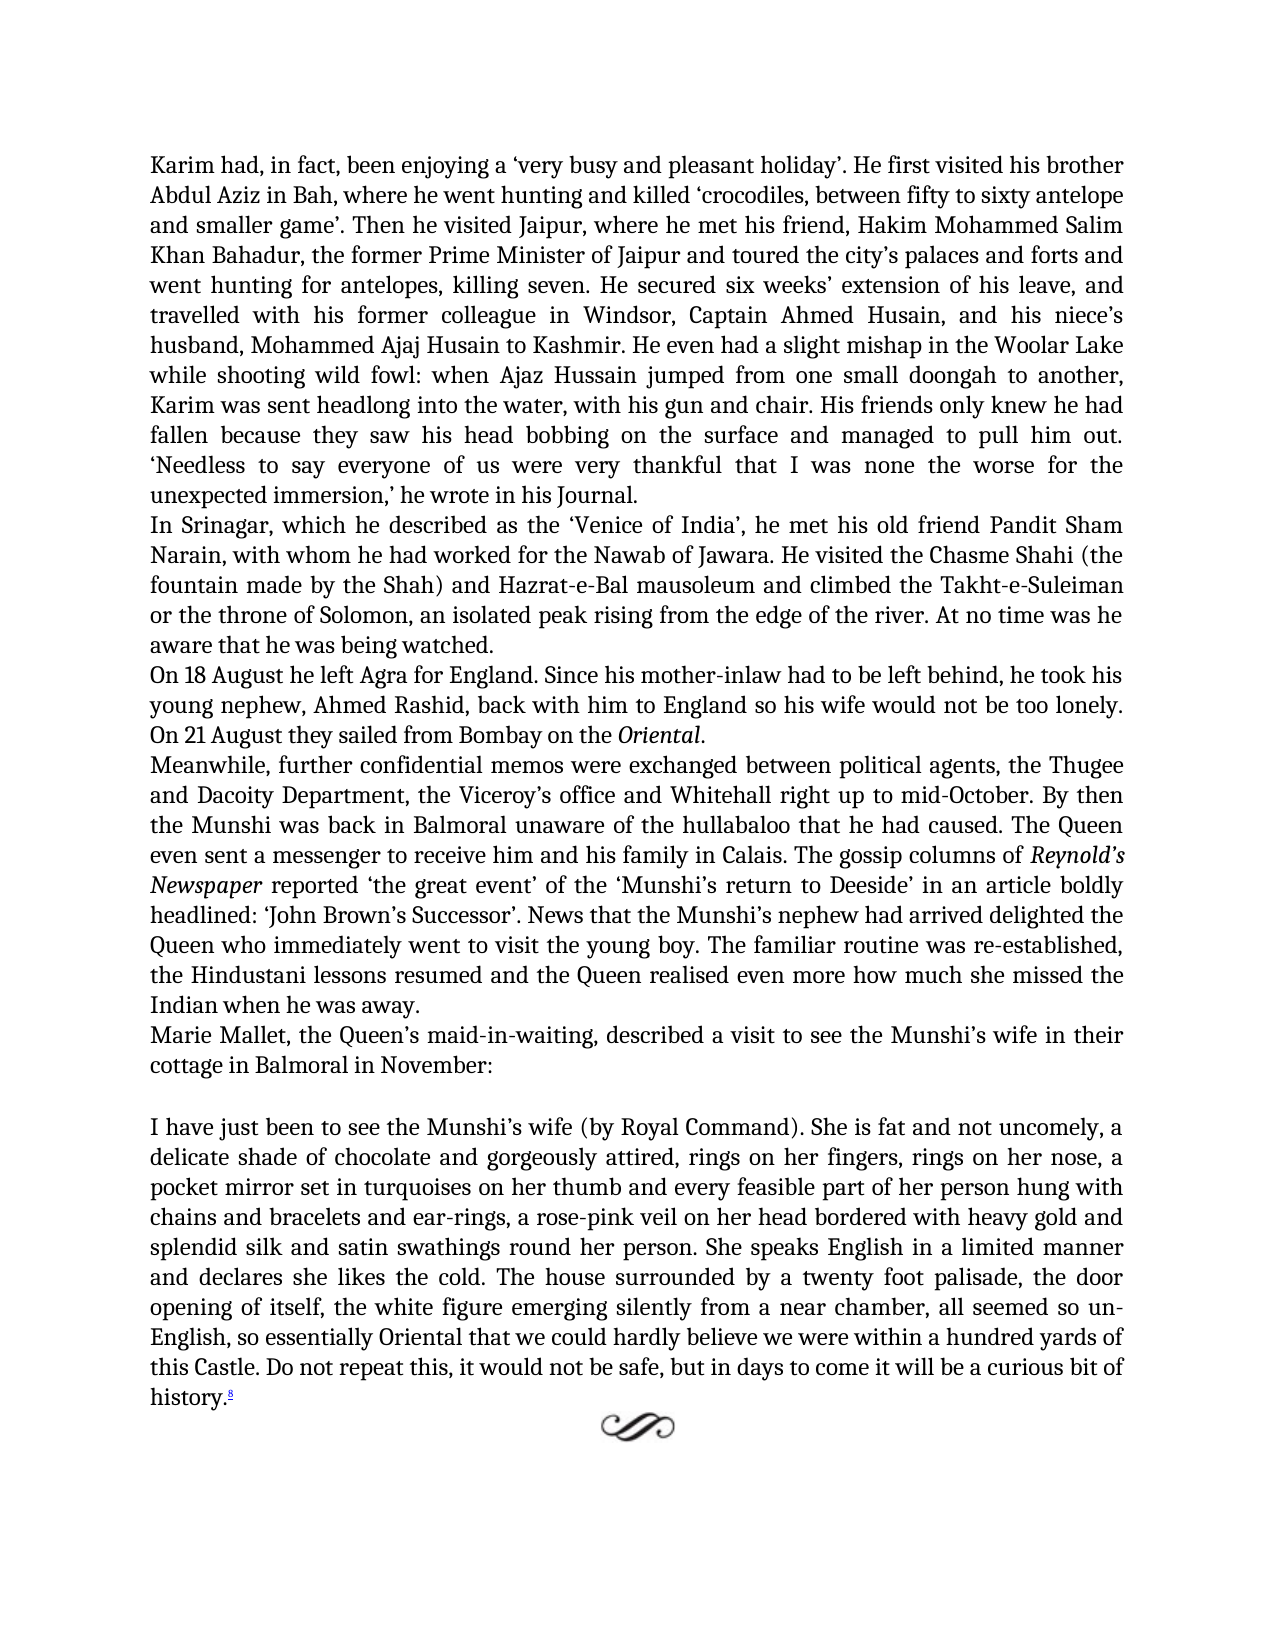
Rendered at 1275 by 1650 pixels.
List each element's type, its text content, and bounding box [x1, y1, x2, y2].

text Marie Mallet, the Queen’s maid-in-waiting, described a visit to see the Munshi’s wife in their cottage in Balmoral in November: [150, 1020, 1125, 1080]
text I have just been to see the Munshi’s wife (by Royal Command). She is fat and not uncomely, a delicate shade of chocolate and gorgeously attired, rings on her fingers, rings on her nose, a pocket mirror set in turquoises on her thumb and every feasible part of her person hung with chains and bracelets and ear-rings, a rose-pink veil on her head bordered with heavy gold and splendid silk and satin swathings round her person. She speaks English in a limited manner and declares she likes the cold. The house surrounded by a twenty foot palisade, the door opening of itself, the white figure emerging silently from a near chamber, all seemed so un-English, so essentially Oriental that we could hardly believe we were within a hundred yards of this Castle. Do not repeat this, it would not be safe, but in days to come it will be a curious bit of history.8 [150, 1111, 1125, 1411]
text Karim had, in fact, been enjoying a ‘very busy and pleasant holiday’. He first visited his brother Abdul Aziz in Bah, where he went hunting and killed ‘crocodiles, between fifty to sixty antelope and smaller game’. Then he visited Jaipur, where he met his friend, Hakim Mohammed Salim Khan Bahadur, the former Prime Minister of Jaipur and toured the city’s palaces and forts and went hunting for antelopes, killing seven. He secured six weeks’ extension of his leave, and travelled with his former colleague in Windsor, Captain Ahmed Husain, and his niece’s husband, Mohammed Ajaj Husain to Kashmir. He even had a slight mishap in the Woolar Lake while shooting wild fowl: when Ajaz Hussain jumped from one small doongah to another, Karim was sent headlong into the water, with his gun and chair. His friends only knew he had fallen because they saw his head bobbing on the surface and managed to pull him out. ‘Needless to say everyone of us were very thankful that I was none the worse for the unexpected immersion,’ he wrote in his Journal. [150, 150, 1125, 510]
picture [600, 1411, 675, 1443]
text Meanwhile, further confidential memos were exchanged between political agents, the Thugee and Dacoity Department, the Viceroy’s office and Whitehall right up to mid-October. By then the Munshi was back in Balmoral unaware of the hullabaloo that he had caused. The Queen even sent a messenger to receive him and his family in Calais. The gossip columns of Reynold’s Newspaper reported ‘the great event’ of the ‘Munshi’s return to Deeside’ in an article boldly headlined: ‘John Brown’s Successor’. News that the Munshi’s nephew had arrived delighted the Queen who immediately went to visit the young boy. The familiar routine was re-established, the Hindustani lessons resumed and the Queen realised even more how much she missed the Indian when he was away. [150, 750, 1125, 1020]
text On 18 August he left Agra for England. Since his mother-inlaw had to be left behind, he took his young nephew, Ahmed Rashid, back with him to England so his wife would not be too lonely. On 21 August they sailed from Bombay on the Oriental. [150, 660, 1125, 750]
text In Srinagar, which he described as the ‘Venice of India’, he met his old friend Pandit Sham Narain, with whom he had worked for the Nawab of Jawara. He visited the Chasme Shahi (the fountain made by the Shah) and Hazrat-e-Bal mausoleum and climbed the Takht-e-Suleiman or the throne of Solomon, an isolated peak rising from the edge of the river. At no time was he aware that he was being watched. [150, 510, 1125, 660]
